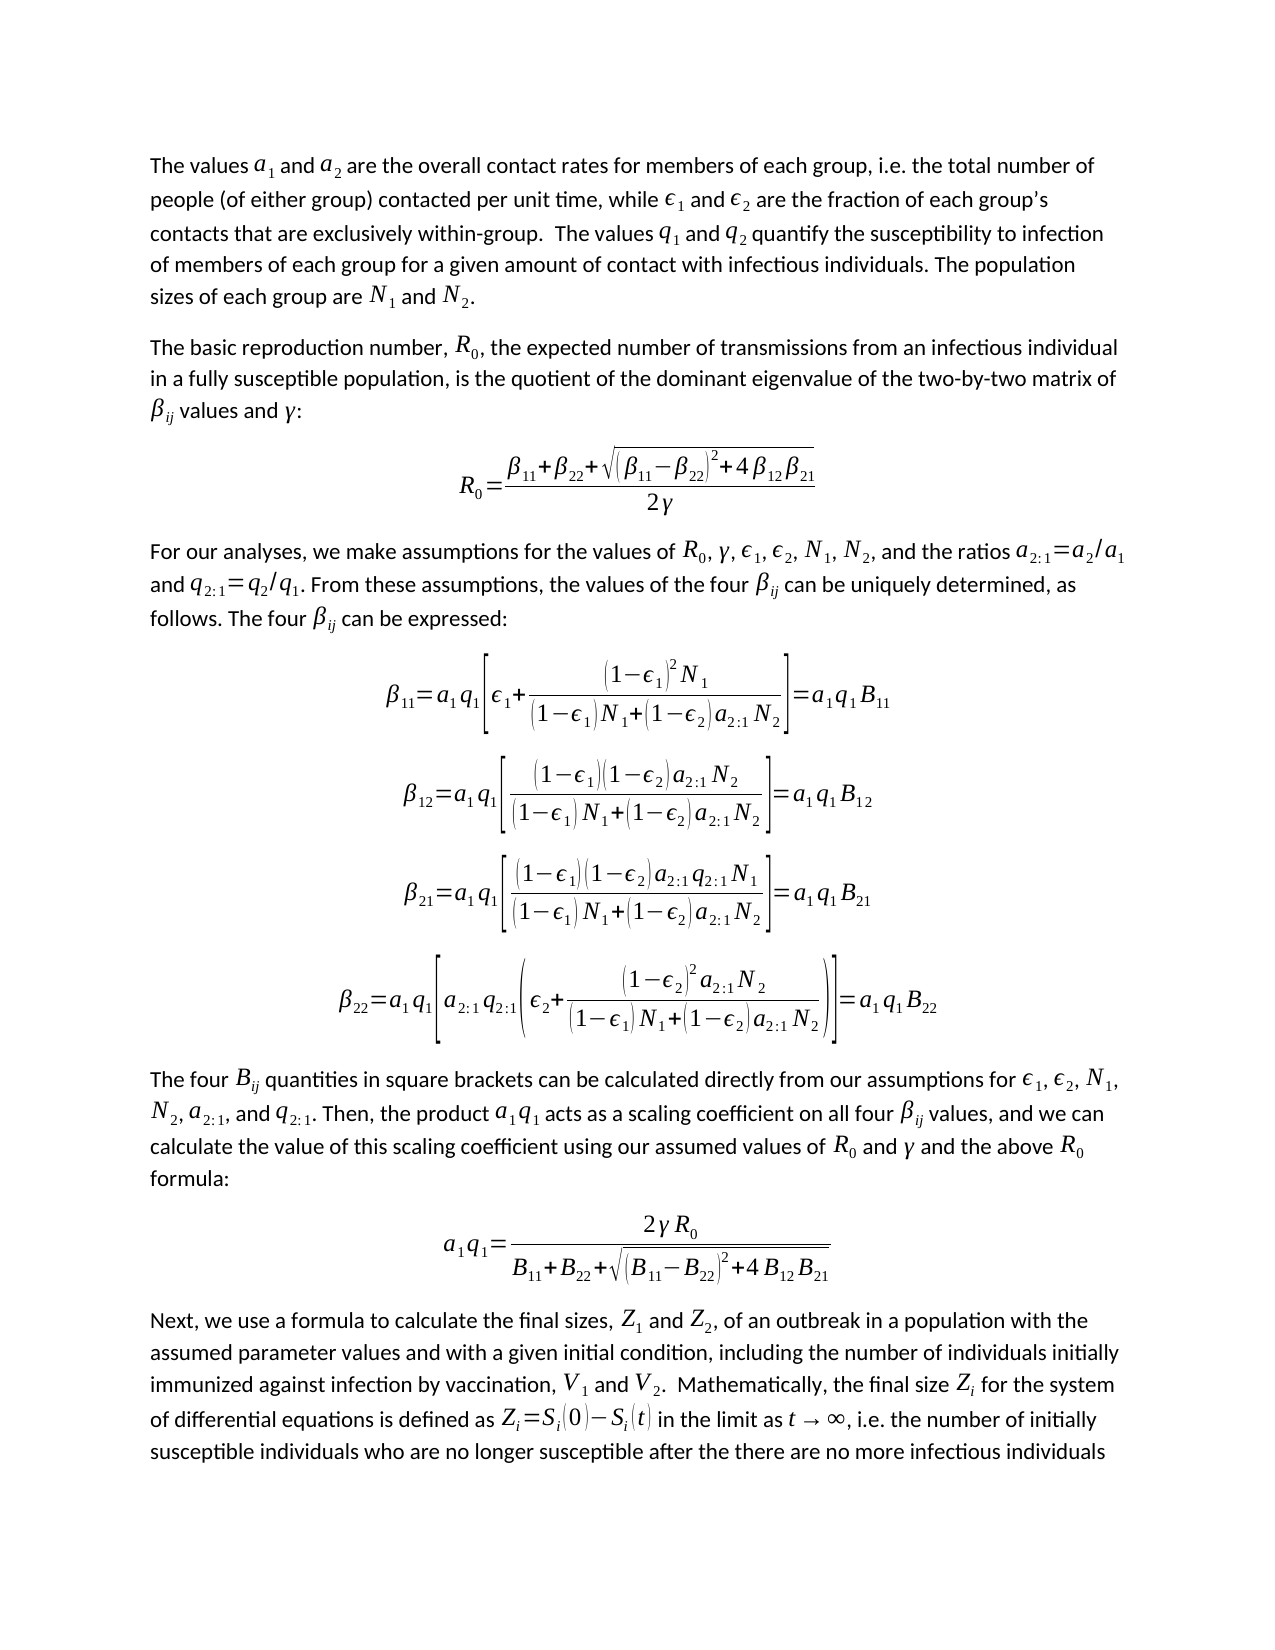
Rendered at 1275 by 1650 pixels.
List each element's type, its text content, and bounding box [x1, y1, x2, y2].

text The values and are the overall contact rates for members of each group, i.e. the total number of people (of either group) contacted per unit time, while and are the fraction of each group’s contacts that are exclusively within-group. The values and quantify the susceptibility to infection of members of each group for a given amount of contact with infectious individuals. The population sizes of each group are and . [150, 150, 1125, 312]
text For our analyses, we make assumptions for the values of , , , , , , and the ratios and . From these assumptions, the values of the four can be uniquely determined, as follows. The four can be expressed: [150, 535, 1125, 634]
text The basic reproduction number, , the expected number of transmissions from an infectious individual in a fully susceptible population, is the quotient of the dominant eigenvalue of the two-by-two matrix of values and : [150, 331, 1125, 426]
text The four quantities in square brackets can be calculated directly from our assumptions for , , , , , and . Then, the product acts as a scaling coefficient on all four values, and we can calculate the value of this scaling coefficient using our assumed values of and and the above formula: [150, 1063, 1125, 1192]
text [150, 1305, 1125, 1465]
